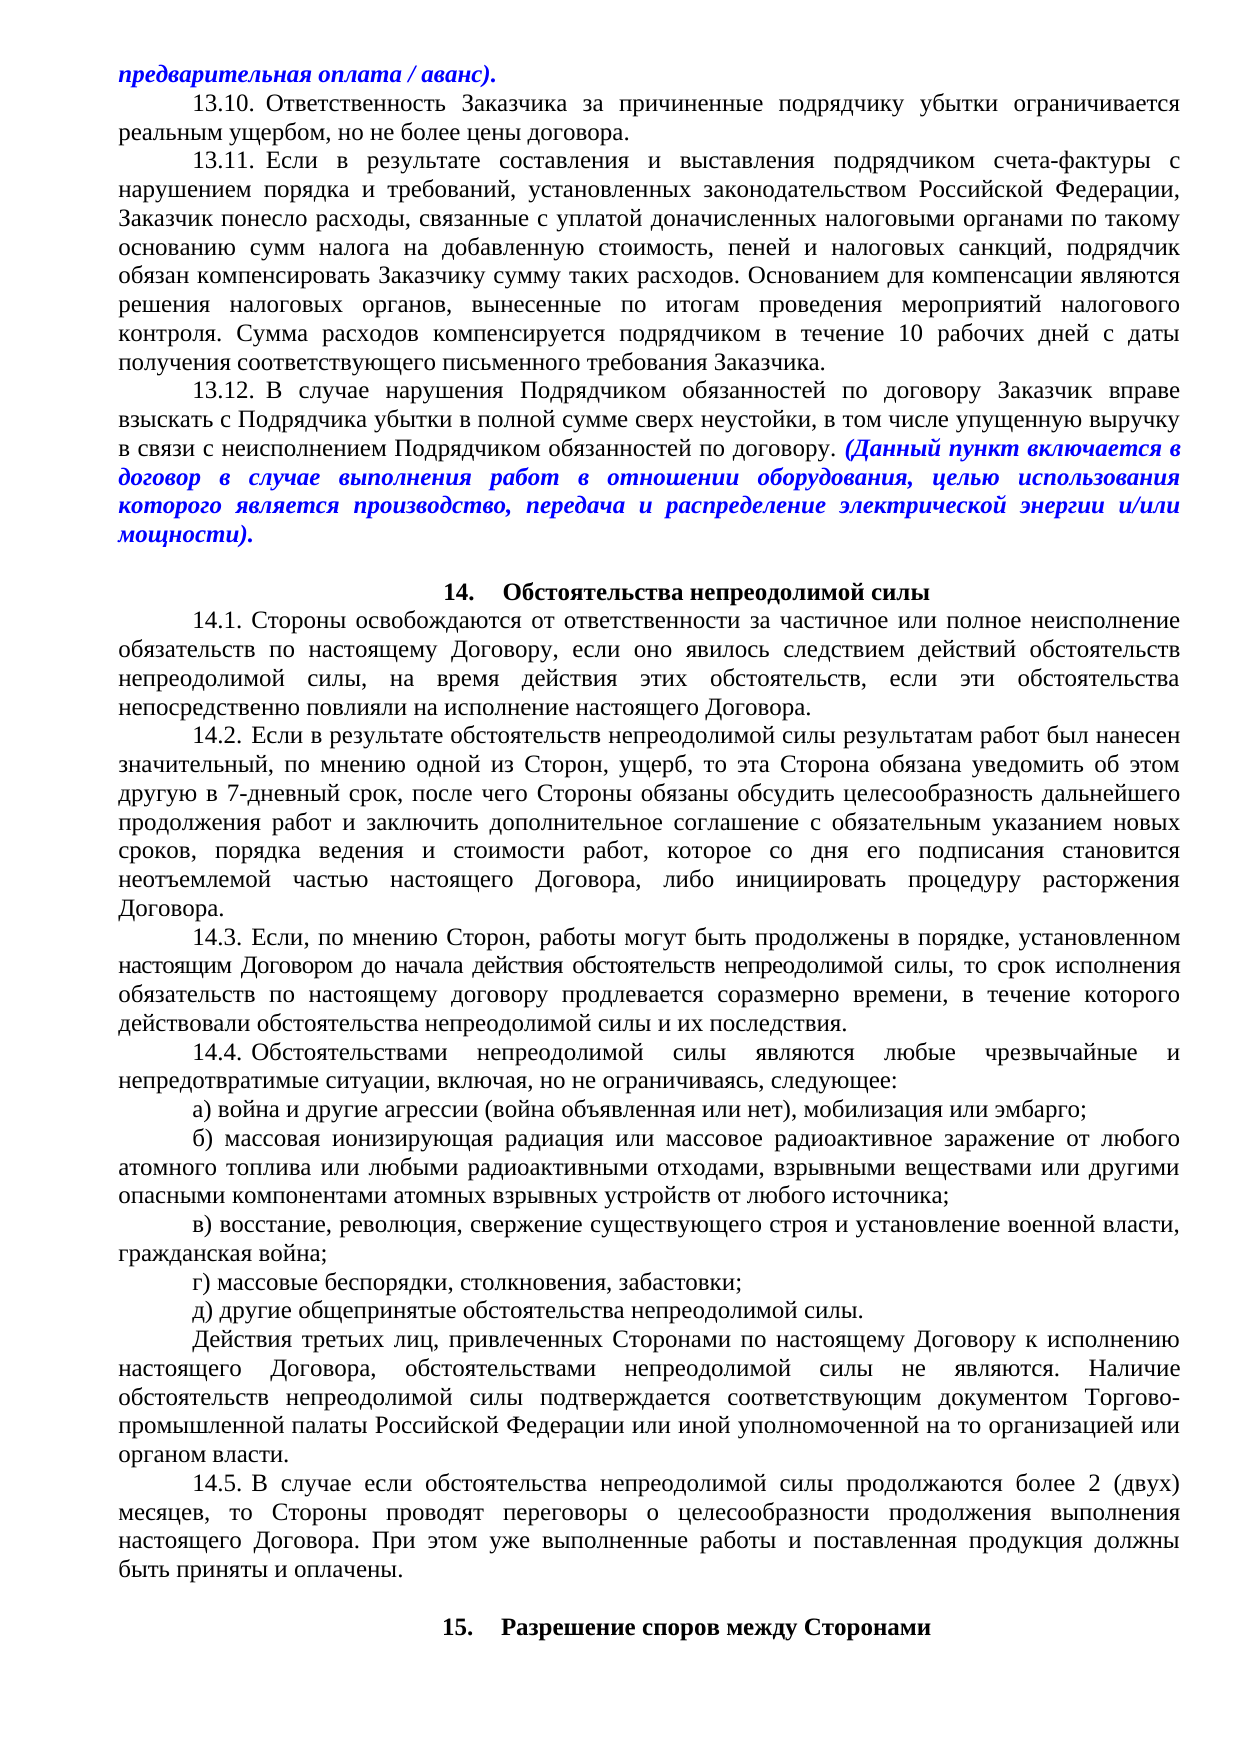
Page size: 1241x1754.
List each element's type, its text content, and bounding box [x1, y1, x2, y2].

list Если в результате обстоятельств непреодолимой силы результатам работ был нанесен значительный, по мнению одной из Сторон, ущерб, то эта Сторона обязана уведомить об этом другую в 7-дневный срок, после чего Стороны обязаны обсудить целесообразность дальнейшего продолжения работ и заключить дополнительное соглашение с обязательным указанием новых сроков, порядка ведения и стоимости работ, которое со дня его подписания становится неотъемлемой частью настоящего Договора, либо инициировать процедуру расторжения Договора. [118, 720, 1181, 922]
text Действия третьих лиц, привлеченных Сторонами по настоящему Договору к исполнению настоящего Договора, обстоятельствами непреодолимой силы не являются. Наличие обстоятельств непреодолимой силы подтверждается соответствующим документом Торгово-промышленной палаты Российской Федерации или иной уполномоченной на то организацией или органом власти. [118, 1324, 1181, 1468]
list Если в результате составления и выставления подрядчиком счета-фактуры с нарушением порядка и требований, установленных законодательством Российской Федерации, Заказчик понесло расходы, связанные с уплатой доначисленных налоговыми органами по такому основанию сумм налога на добавленную стоимость, пеней и налоговых санкций, подрядчик обязан компенсировать Заказчику сумму таких расходов. Основанием для компенсации являются решения налоговых органов, вынесенные по итогам проведения мероприятий налогового контроля. Сумма расходов компенсируется подрядчиком в течение 10 рабочих дней с даты получения соответствующего письменного требования Заказчика. [118, 145, 1181, 375]
list В случае нарушения Подрядчиком обязанностей по договору Заказчик вправе взыскать с Подрядчика убытки в полной сумме сверх неустойки, в том числе упущенную выручку в связи с неисполнением Подрядчиком обязанностей по договору. (Данный пункт включается в договор в случае выполнения работ в отношении оборудования, целью использования которого является производство, передача и распределение электрической энергии и/или мощности). [118, 375, 1181, 548]
text а) война и другие агрессии (война объявленная или нет), мобилизация или эмбарго; [118, 1094, 1181, 1123]
list Обстоятельства непреодолимой силы [118, 577, 1181, 605]
text д) другие общепринятые обстоятельства непреодолимой силы. [118, 1295, 1181, 1324]
list Разрешение споров между Сторонами [118, 1612, 1181, 1640]
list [118, 59, 1181, 88]
list В случае если обстоятельства непреодолимой силы продолжаются более 2 (двух) месяцев, то Стороны проводят переговоры о целесообразности продолжения выполнения настоящего Договора. При этом уже выполненные работы и поставленная продукция должны быть приняты и оплачены. [118, 1468, 1181, 1583]
list Если, по мнению Сторон, работы могут быть продолжены в порядке, установленном настоящим Договором до начала действия обстоятельств непреодолимой силы, то срок исполнения обязательств по настоящему договору продлевается соразмерно времени, в течение которого действовали обстоятельства непреодолимой силы и их последствия. [118, 922, 1181, 1037]
list Ответственность Заказчика за причиненные подрядчику убытки ограничивается реальным ущербом, но не более цены договора. [118, 88, 1181, 145]
text г) массовые беспорядки, столкновения, забастовки; [118, 1267, 1181, 1295]
text б) массовая ионизирующая радиация или массовое радиоактивное заражение от любого атомного топлива или любыми радиоактивными отходами, взрывными веществами или другими опасными компонентами атомных взрывных устройств от любого источника; [118, 1123, 1181, 1209]
list Стороны освобождаются от ответственности за частичное или полное неисполнение обязательств по настоящему Договору, если оно явилось следствием действий обстоятельств непреодолимой силы, на время действия этих обстоятельств, если эти обстоятельства непосредственно повлияли на исполнение настоящего Договора. [118, 605, 1181, 720]
text в) восстание, революция, свержение существующего строя и установление военной власти, гражданская война; [118, 1209, 1181, 1267]
list Обстоятельствами непреодолимой силы являются любые чрезвычайные и непредотвратимые ситуации, включая, но не ограничиваясь, следующее: [118, 1037, 1181, 1094]
